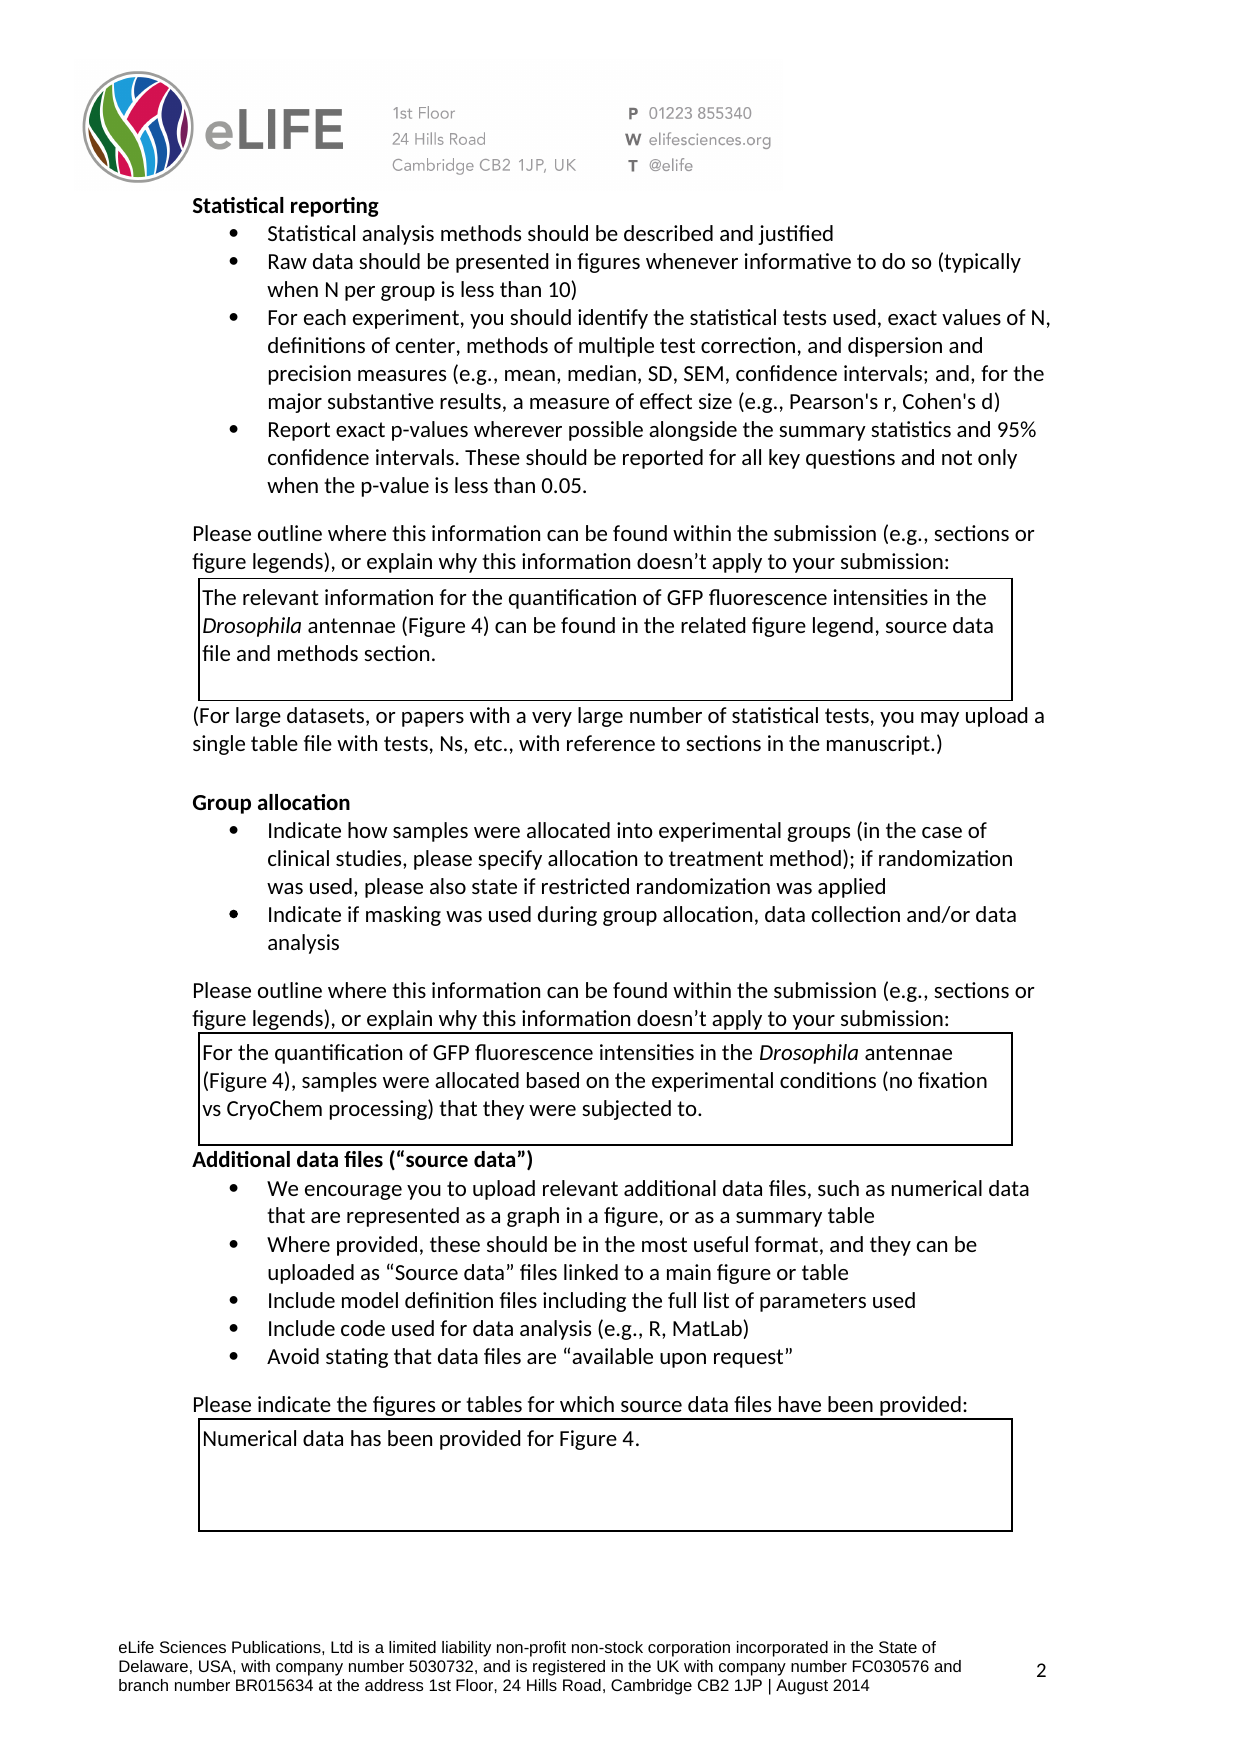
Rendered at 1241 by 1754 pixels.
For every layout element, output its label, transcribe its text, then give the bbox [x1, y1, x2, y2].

list We encourage you to upload relevant additional data files, such as numerical data that are represented as a graph in a figure, or as a summary table [229, 1174, 1053, 1230]
text Additional data files (“source data”) [192, 1063, 1053, 1174]
text (For large datasets, or papers with a very large number of statistical tests, you may upload a single table file with tests, Ns, etc., with reference to sections in the manuscript.) [192, 603, 1053, 757]
text Group allocation [192, 788, 1053, 816]
list Statistical analysis methods should be described and justified [229, 219, 1053, 247]
text Numerical data has been provided for Figure 4. [200, 1422, 1011, 1454]
text The relevant information for the quantification of GFP fluorescence intensities in the Drosophila antennae (Figure 4) can be found in the related figure legend, source data file and methods section. [200, 581, 1011, 667]
list Report exact p-values wherever possible alongside the summary statistics and 95% confidence intervals. These should be reported for all key questions and not only when the p-value is less than 0.05. [229, 415, 1053, 499]
text Please indicate the figures or tables for which source data files have been provided: [192, 1390, 1053, 1418]
list Include model definition files including the full list of parameters used [229, 1286, 1053, 1314]
list Raw data should be presented in figures whenever informative to do so (typically when N per group is less than 10) [229, 247, 1053, 303]
list For each experiment, you should identify the statistical tests used, exact values of N, definitions of center, methods of multiple test correction, and dispersion and precision measures (e.g., mean, median, SD, SEM, confidence intervals; and, for the major substantive results, a measure of effect size (e.g., Pearson's r, Cohen's d) [229, 303, 1053, 415]
list Indicate how samples were allocated into experimental groups (in the case of clinical studies, please specify allocation to treatment method); if randomization was used, please also state if restricted randomization was applied [229, 816, 1053, 900]
text Statistical reporting [192, 191, 1053, 219]
list Avoid stating that data files are “available upon request” [229, 1342, 1053, 1370]
text For the quantification of GFP fluorescence intensities in the Drosophila antennae (Figure 4), samples were allocated based on the experimental conditions (no fixation vs CryoChem processing) that they were subjected to. [200, 1036, 1011, 1124]
list Include code used for data analysis (e.g., R, MatLab) [229, 1314, 1053, 1342]
list Where provided, these should be in the most useful format, and they can be uploaded as “Source data” files linked to a main figure or table [229, 1230, 1053, 1286]
picture [73, 59, 784, 191]
list Indicate if masking was used during group allocation, data collection and/or data analysis [229, 900, 1053, 956]
